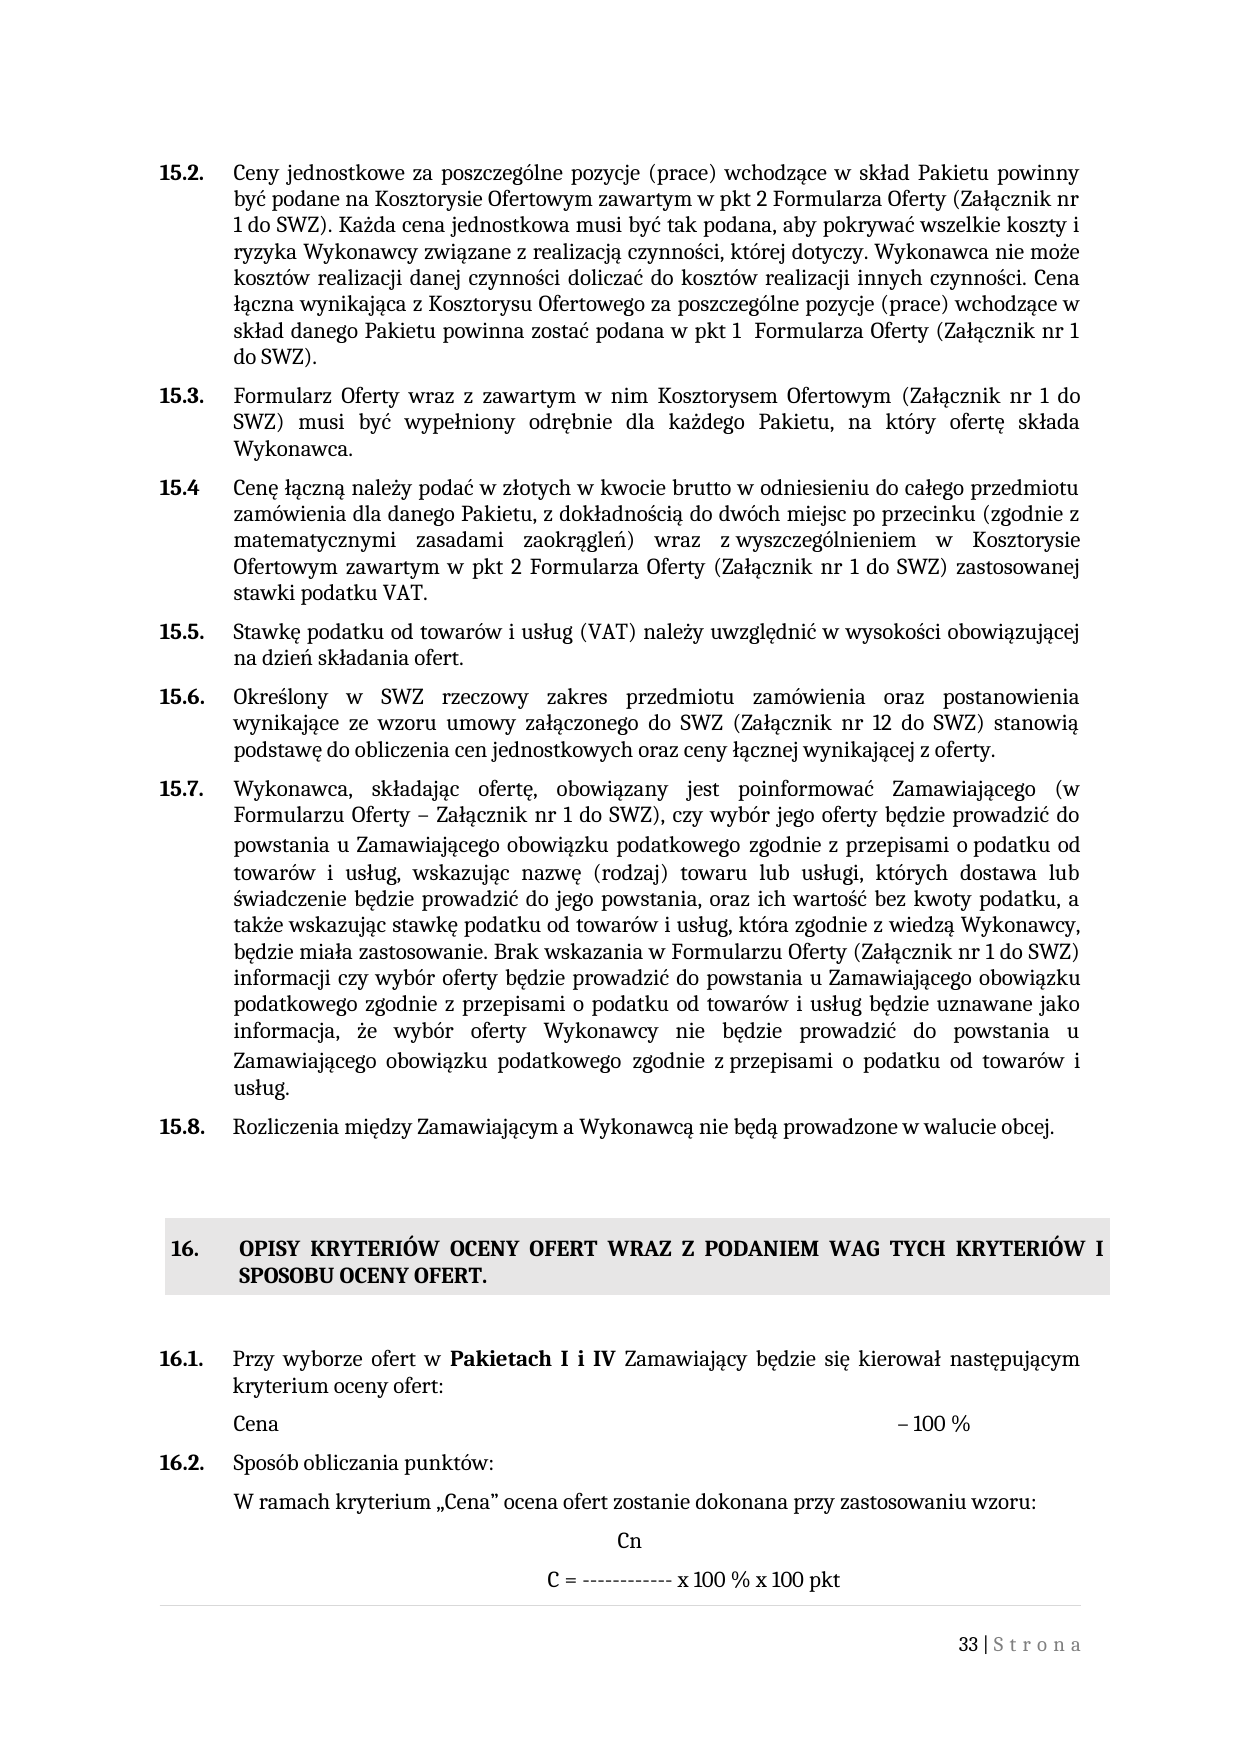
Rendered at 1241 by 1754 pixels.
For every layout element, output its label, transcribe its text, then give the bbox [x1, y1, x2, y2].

text 16.2. Sposób obliczania punktów: [159, 1450, 1081, 1476]
text Cena – 100 % [233, 1411, 1081, 1438]
text Cn [617, 1528, 1081, 1554]
text C = ------------ x 100 % x 100 pkt [307, 1567, 1081, 1593]
text 15.4 Cenę łączną należy podać w złotych w kwocie brutto w odniesieniu do całego przedmiotu zamówienia dla danego Pakietu, z dokładnością do dwóch miejsc po przecinku (zgodnie z matematycznymi zasadami zaokrągleń) wraz z wyszczególnieniem w Kosztorysie Ofertowym zawartym w pkt 2 Formularza Oferty (Załącznik nr 1 do SWZ) zastosowanej stawki podatku VAT. [159, 474, 1081, 606]
text 15.5. Stawkę podatku od towarów i usług (VAT) należy uwzględnić w wysokości obowiązującej na dzień składania ofert. [159, 619, 1081, 671]
text 15.2. Ceny jednostkowe za poszczególne pozycje (prace) wchodzące w skład Pakietu powinny być podane na Kosztorysie Ofertowym zawartym w pkt 2 Formularza Oferty (Załącznik nr 1 do SWZ). Każda cena jednostkowa musi być tak podana, aby pokrywać wszelkie koszty i ryzyka Wykonawcy związane z realizacją czynności, której dotyczy. Wykonawca nie może kosztów realizacji danej czynności doliczać do kosztów realizacji innych czynności. Cena łączna wynikająca z Kosztorysu Ofertowego za poszczególne pozycje (prace) wchodzące w skład danego Pakietu powinna zostać podana w pkt 1 Formularza Oferty (Załącznik nr 1 do SWZ). [159, 159, 1081, 370]
text 15.3. Formularz Oferty wraz z zawartym w nim Kosztorysem Ofertowym (Załącznik nr 1 do SWZ) musi być wypełniony odrębnie dla każdego Pakietu, na który ofertę składa Wykonawca. [159, 383, 1081, 462]
text 16.1. Przy wyborze ofert w Pakietach I i IV Zamawiający będzie się kierował następującym kryterium oceny ofert: [159, 1346, 1081, 1399]
text 15.6. Określony w SWZ rzeczowy zakres przedmiotu zamówienia oraz postanowienia wynikające ze wzoru umowy załączonego do SWZ (Załącznik nr 12 do SWZ) stanowią podstawę do obliczenia cen jednostkowych oraz ceny łącznej wynikającej z oferty. [159, 684, 1081, 763]
text 15.7. Wykonawca, składając ofertę, obowiązany jest poinformować Zamawiającego (w Formularzu Oferty – Załącznik nr 1 do SWZ), czy wybór jego oferty będzie prowadzić do powstania u Zamawiającego obowiązku podatkowego zgodnie z przepisami o podatku od towarów i usług, wskazując nazwę (rodzaj) towaru lub usługi, których dostawa lub świadczenie będzie prowadzić do jego powstania, oraz ich wartość bez kwoty podatku, a także wskazując stawkę podatku od towarów i usług, która zgodnie z wiedzą Wykonawcy, będzie miała zastosowanie. Brak wskazania w Formularzu Oferty (Załącznik nr 1 do SWZ) informacji czy wybór oferty będzie prowadzić do powstania u Zamawiającego obowiązku podatkowego zgodnie z przepisami o podatku od towarów i usług będzie uznawane jako informacja, że wybór oferty Wykonawcy nie będzie prowadzić do powstania u Zamawiającego obowiązku podatkowego zgodnie z przepisami o podatku od towarów i usług. [159, 775, 1081, 1101]
table_header 16. OPISY KRYTERIÓW OCENY OFERT WRAZ Z PODANIEM WAG TYCH KRYTERIÓW I SPOSOBU OCENY OFERT. [165, 1218, 1110, 1295]
text 15.8. Rozliczenia między Zamawiającym a Wykonawcą nie będą prowadzone w walucie obcej. [159, 1114, 1081, 1140]
text W ramach kryterium „Cena” ocena ofert zostanie dokonana przy zastosowaniu wzoru: [233, 1489, 1081, 1515]
